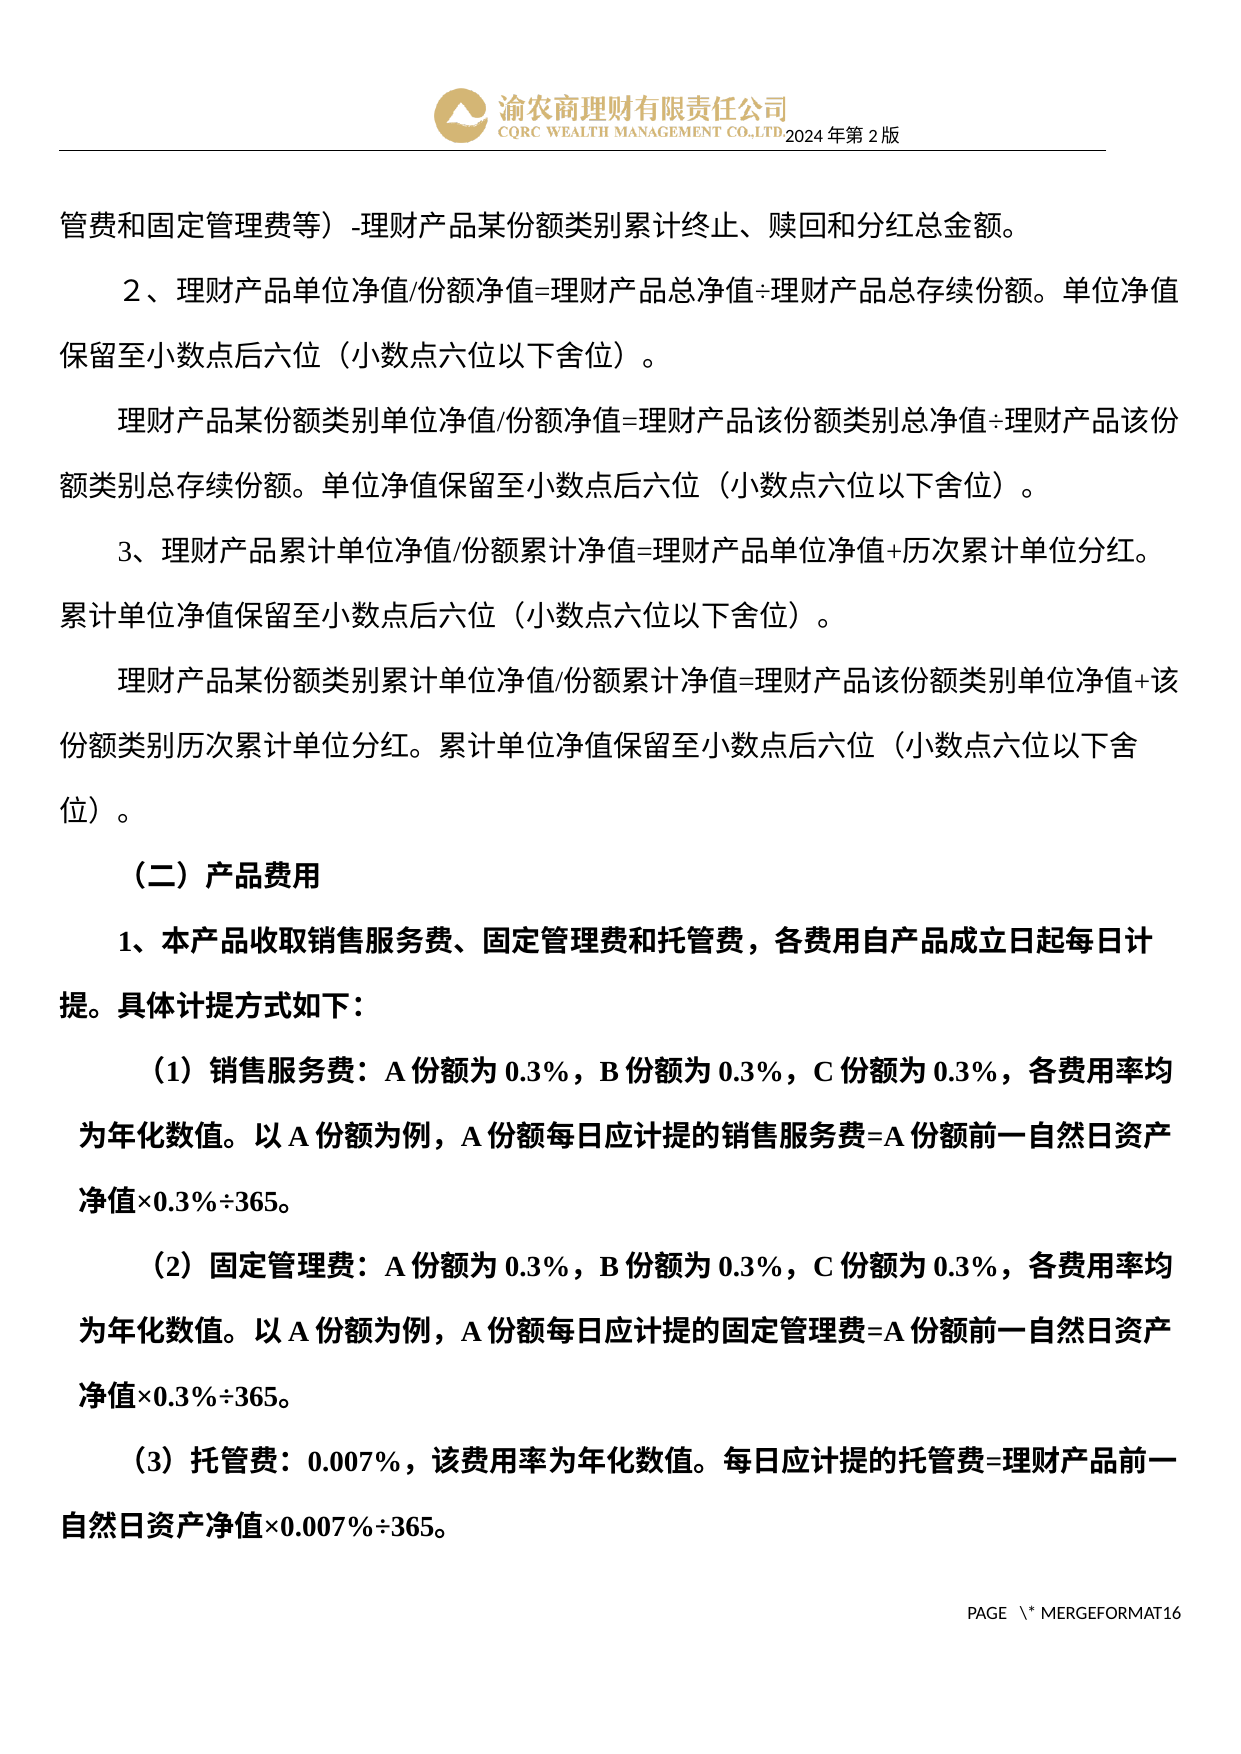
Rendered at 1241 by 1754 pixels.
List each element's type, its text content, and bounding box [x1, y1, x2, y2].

text ２、理财产品单位净值/份额净值=理财产品总净值÷理财产品总存续份额。单位净值保留至小数点后六位（小数点六位以下舍位）。 [59, 256, 1181, 386]
text （1）销售服务费：A份额为0.3%，B份额为0.3%，C份额为0.3%，各费用率均为年化数值。以A份额为例，A份额每日应计提的销售服务费=A份额前一自然日资产净值×0.3%÷365。 [78, 1036, 1181, 1231]
text 3、理财产品累计单位净值/份额累计净值=理财产品单位净值+历次累计单位分红。累计单位净值保留至小数点后六位（小数点六位以下舍位）。 [59, 516, 1181, 646]
text 理财产品某份额类别累计单位净值/份额累计净值=理财产品该份额类别单位净值+该份额类别历次累计单位分红。累计单位净值保留至小数点后六位（小数点六位以下舍位）。 [59, 646, 1181, 841]
text （二）产品费用 [59, 841, 1181, 906]
text 1、本产品收取销售服务费、固定管理费和托管费，各费用自产品成立日起每日计提。具体计提方式如下： [59, 906, 1181, 1036]
text （2）固定管理费：A份额为0.3%，B份额为0.3%，C份额为0.3%，各费用率均为年化数值。以A份额为例，A份额每日应计提的固定管理费=A份额前一自然日资产净值×0.3%÷365。 [78, 1231, 1181, 1426]
text （3）托管费：0.007%，该费用率为年化数值。每日应计提的托管费=理财产品前一自然日资产净值×0.007%÷365。 [59, 1426, 1181, 1556]
text 理财产品某份额类别单位净值/份额净值=理财产品该份额类别总净值÷理财产品该份额类别总存续份额。单位净值保留至小数点后六位（小数点六位以下舍位）。 [59, 386, 1181, 516]
picture [434, 88, 786, 143]
text 理财产品某份额类别资产净值/总净值=理财产品某份额类别认购、申购总金额+理财产品某份额类别所获总收益-理财产品某份额类别总费用（包括但不限于销售服务费、托管费和固定管理费等）-理财产品某份额类别累计终止、赎回和分红总金额。 [59, 191, 1181, 256]
